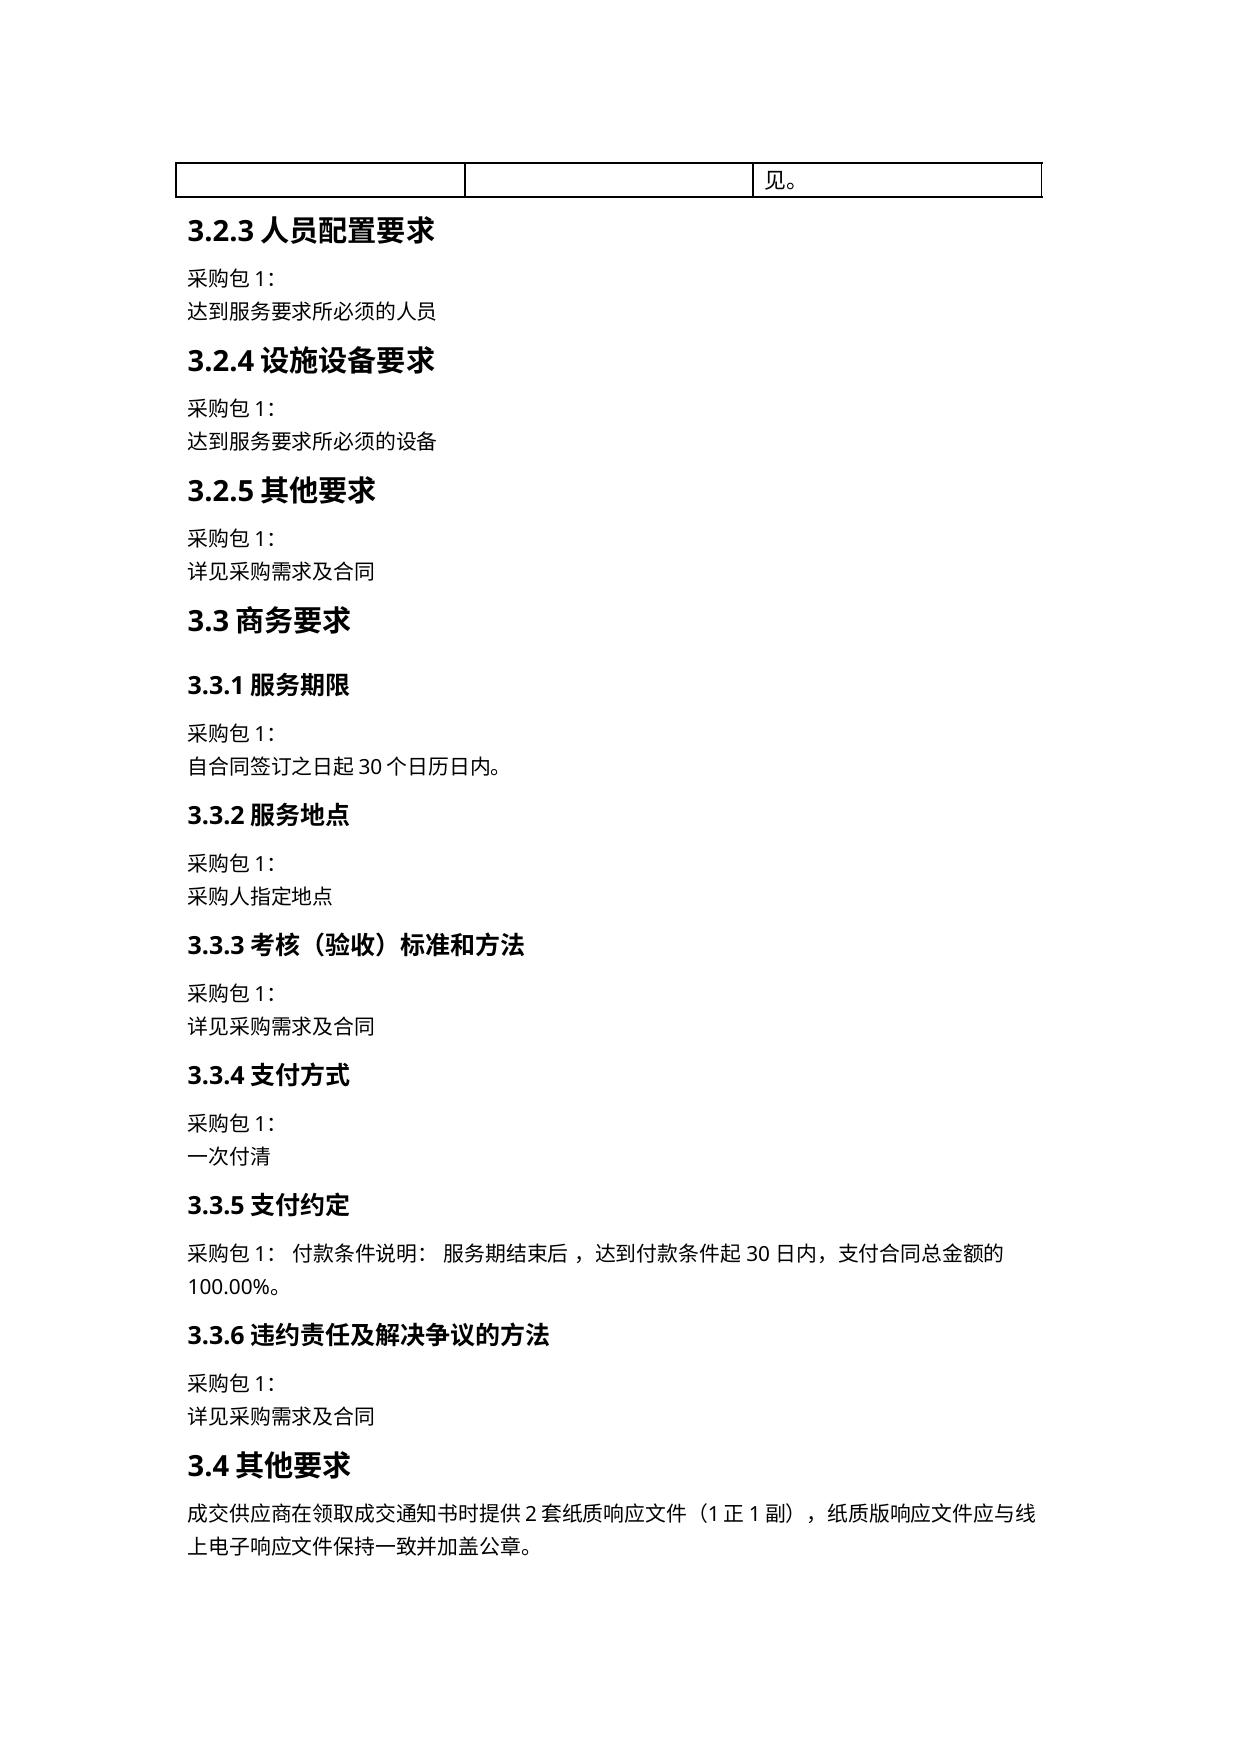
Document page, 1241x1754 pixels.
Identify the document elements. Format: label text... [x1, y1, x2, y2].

text 一次付清 [187, 1140, 1053, 1173]
text 3.2.5其他要求 [187, 458, 1053, 523]
text 采购包1： [187, 263, 1053, 295]
table_cell [466, 164, 752, 196]
text 详见采购需求及合同 [187, 1010, 1053, 1043]
text 采购包1： [187, 978, 1053, 1010]
text 3.3.2服务地点 [187, 783, 1053, 848]
text 3.3.4支付方式 [187, 1043, 1053, 1108]
text 采购包1： [187, 523, 1053, 555]
text 成交供应商在领取成交通知书时提供2套纸质响应文件（1正1副），纸质版响应文件应与线上电子响应文件保持一致并加盖公章。 [187, 1498, 1053, 1563]
text 3.2.4设施设备要求 [187, 328, 1053, 393]
text 详见采购需求及合同 [187, 1400, 1053, 1433]
text 3.3.1服务期限 [187, 653, 1053, 718]
text 详见采购需求及合同 [187, 555, 1053, 588]
text 采购包1： [187, 1368, 1053, 1400]
text 达到服务要求所必须的人员 [187, 295, 1053, 328]
text 采购包1： [187, 393, 1053, 425]
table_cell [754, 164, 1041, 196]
text 3.3.3考核（验收）标准和方法 [187, 913, 1053, 978]
text 3.3.5支付约定 [187, 1173, 1053, 1238]
text 采购包1： [187, 718, 1053, 750]
text 达到服务要求所必须的设备 [187, 425, 1053, 458]
text 3.3商务要求 [187, 588, 1053, 653]
text 自合同签订之日起30个日历日内。 [187, 750, 1053, 783]
text 采购包1： [187, 848, 1053, 880]
text 3.2.3人员配置要求 [187, 198, 1053, 263]
text 采购包1： [187, 1108, 1053, 1140]
text 采购包1： 付款条件说明： 服务期结束后 ，达到付款条件起 30 日内，支付合同总金额的 100.00%。 [187, 1238, 1053, 1303]
text 3.4其他要求 [187, 1433, 1053, 1498]
text 采购人指定地点 [187, 880, 1053, 913]
table_cell 1 [177, 164, 464, 196]
text 3.3.6违约责任及解决争议的方法 [187, 1303, 1053, 1368]
